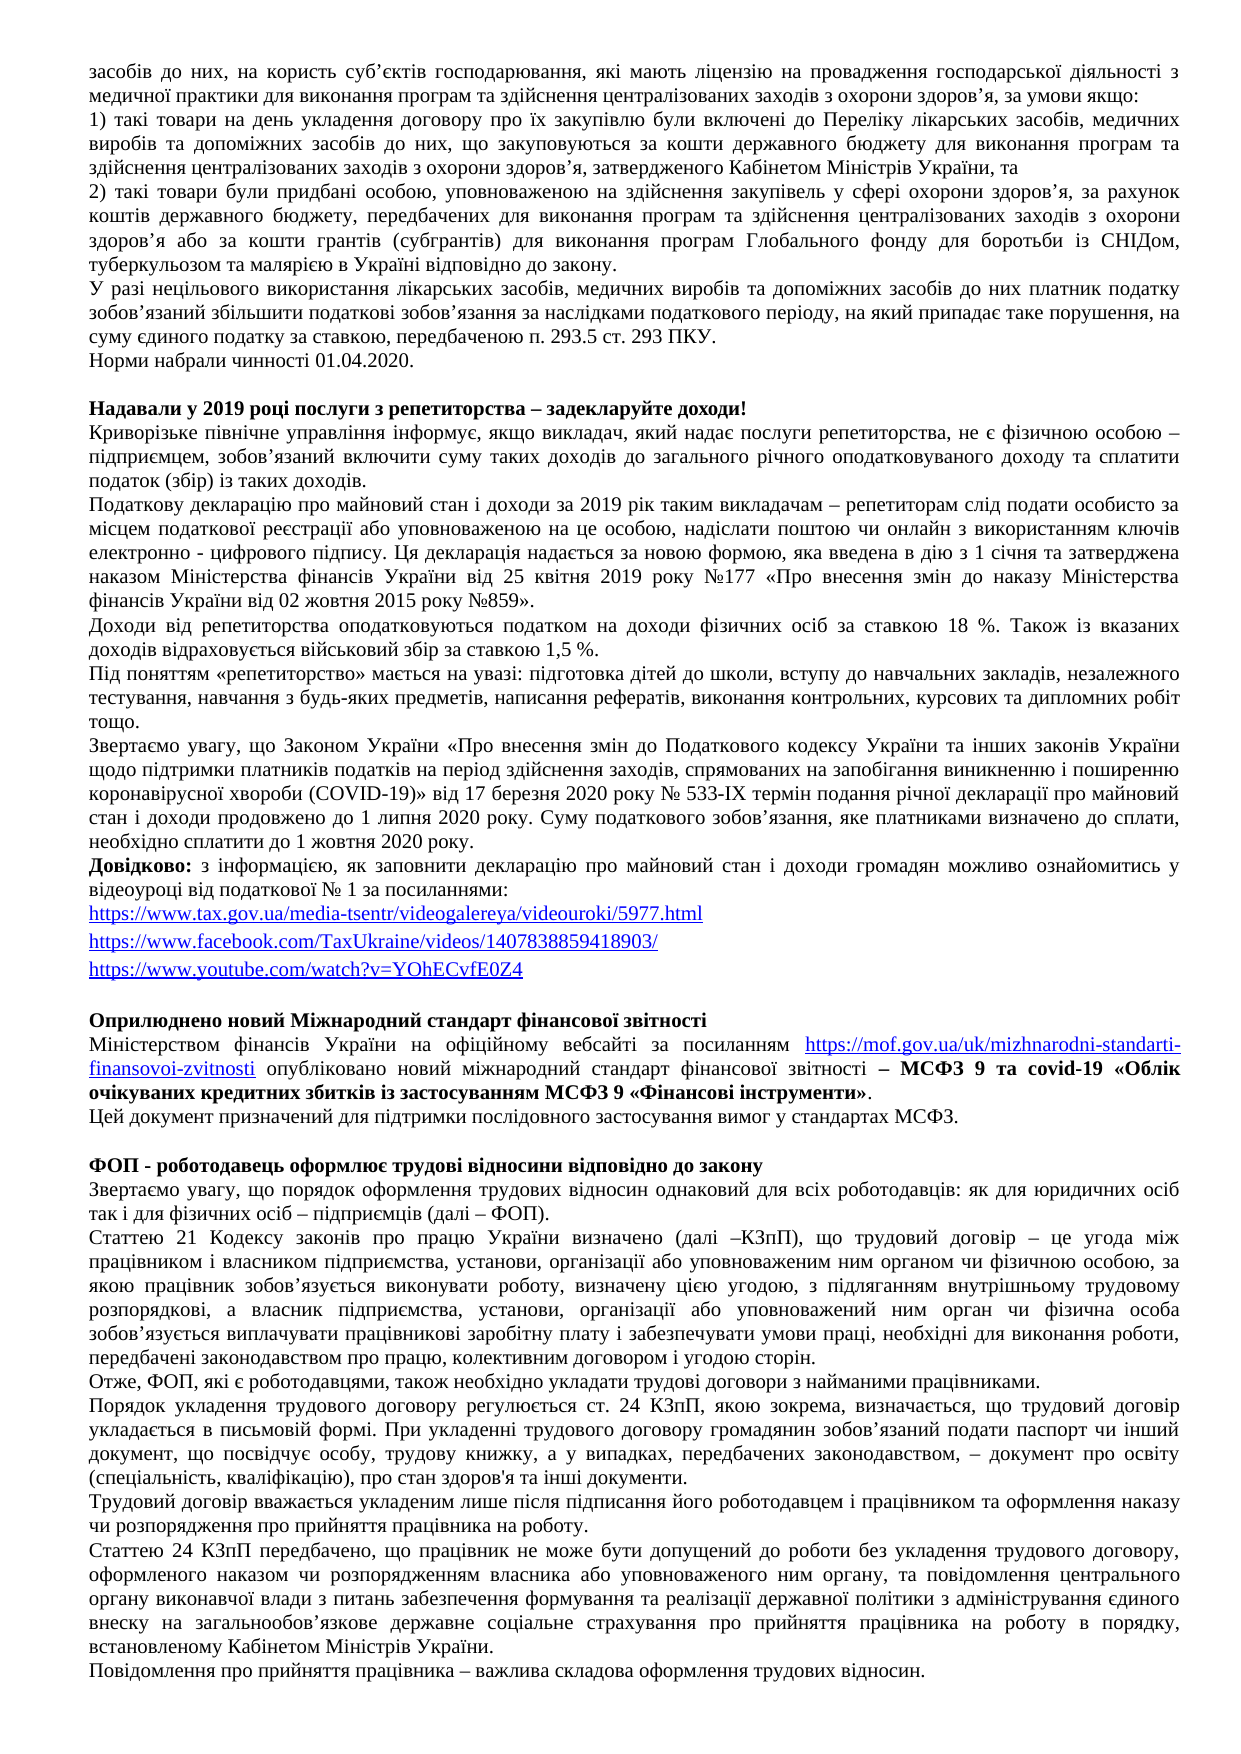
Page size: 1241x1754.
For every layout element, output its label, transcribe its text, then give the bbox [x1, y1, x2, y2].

text Міністерством фінансів України на офіційному вебсайті за посиланням https://mof.gov.ua/uk/mizhnarodni-standarti-finansovoi-zvitnosti опубліковано новий міжнародний стандарт фінансової звітності – МСФЗ 9 та covid-19 «Облік очікуваних кредитних збитків із застосуванням МСФЗ 9 «Фінансові інструменти». [89, 1032, 1181, 1104]
text ФОП - роботодавець оформлює трудові відносини відповідно до закону [89, 1152, 1181, 1177]
text Статтею 21 Кодексу законів про працю України визначено (далі –КЗпП), що трудовий договір – це угода між працівником і власником підприємства, установи, організації або уповноваженим ним органом чи фізичною особою, за якою працівник зобов’язується виконувати роботу, визначену цією угодою, з підляганням внутрішньому трудовому розпорядкові, а власник підприємства, установи, організації або уповноважений ним орган чи фізична особа зобов’язується виплачувати працівникові заробітну плату і забезпечувати умови праці, необхідні для виконання роботи, передбачені законодавством про працю, колективним договором і угодою сторін. [89, 1225, 1181, 1369]
text Криворізьке північне управління інформує, якщо викладач, який надає послуги репетиторства, не є фізичною особою – підприємцем, зобов’язаний включити суму таких доходів до загального річного оподатковуваного доходу та сплатити податок (збір) із таких доходів. [89, 420, 1181, 492]
text Цей документ призначений для підтримки послідовного застосування вимог у стандартах МСФЗ. [89, 1104, 1181, 1128]
text Трудовий договір вважається укладеним лише після підписання його роботодавцем і працівником та оформлення наказу чи розпорядження про прийняття працівника на роботу. [89, 1489, 1181, 1537]
text Оприлюднено новий Міжнародний стандарт фінансової звітності [89, 1008, 1181, 1032]
text Звертаємо увагу, що порядок оформлення трудових відносин однаковий для всіх роботодавців: як для юридичних осіб так і для фізичних осіб – підприємців (далі – ФОП). [89, 1177, 1181, 1225]
text Звертаємо увагу, що Законом України «Про внесення змін до Податкового кодексу України та інших законів України щодо підтримки платників податків на період здійснення заходів, спрямованих на запобігання виникненню і поширенню коронавірусної хвороби (COVID-19)» від 17 березня 2020 року № 533-IX термін подання річної декларації про майновий стан і доходи продовжено до 1 липня 2020 року. Суму податкового зобов’язання, яке платниками визначено до сплати, необхідно сплатити до 1 жовтня 2020 року. [89, 733, 1181, 853]
text Під поняттям «репетиторство» мається на увазі: підготовка дітей до школи, вступу до навчальних закладів, незалежного тестування, навчання з будь-яких предметів, написання рефератів, виконання контрольних, курсових та дипломних робіт тощо. [89, 661, 1181, 733]
text Повідомлення про прийняття працівника – важлива складова оформлення трудових відносин. [89, 1658, 1181, 1682]
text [89, 59, 1181, 107]
text 1) такі товари на день укладення договору про їх закупівлю були включені до Переліку лікарських засобів, медичних виробів та допоміжних засобів до них, що закуповуються за кошти державного бюджету для виконання програм та здійснення централізованих заходів з охорони здоров’я, затвердженого Кабінетом Міністрів України, та [89, 107, 1181, 179]
text https://www.facebook.com/TaxUkraine/videos/1407838859418903/ [89, 929, 1181, 953]
text 2) такі товари були придбані особою, уповноваженою на здійснення закупівель у сфері охорони здоров’я, за рахунок коштів державного бюджету, передбачених для виконання програм та здійснення централізованих заходів з охорони здоров’я або за кошти грантів (субгрантів) для виконання програм Глобального фонду для боротьби із СНІДом, туберкульозом та малярією в Україні відповідно до закону. [89, 179, 1181, 276]
text Статтею 24 КЗпП передбачено, що працівник не може бути допущений до роботи без укладення трудового договору, оформленого наказом чи розпорядженням власника або уповноваженого ним органу, та повідомлення центрального органу виконавчої влади з питань забезпечення формування та реалізації державної політики з адміністрування єдиного внеску на загальнообов’язкове державне соціальне страхування про прийняття працівника на роботу в порядку, встановленому Кабінетом Міністрів України. [89, 1537, 1181, 1658]
text Податкову декларацію про майновий стан і доходи за 2019 рік таким викладачам – репетиторам слід подати особисто за місцем податкової реєстрації або уповноваженою на це особою, надіслати поштою чи онлайн з використанням ключів електронно - цифрового підпису. Ця декларація надається за новою формою, яка введена в дію з 1 січня та затверджена наказом Міністерства фінансів України від 25 квітня 2019 року №177 «Про внесення змін до наказу Міністерства фінансів України від 02 жовтня 2015 року №859». [89, 492, 1181, 612]
text https://www.tax.gov.ua/media-tsentr/videogalereya/videouroki/5977.html [89, 901, 1181, 925]
text Отже, ФОП, які є роботодавцями, також необхідно укладати трудові договори з найманими працівниками. [89, 1369, 1181, 1393]
text Норми набрали чинності 01.04.2020. [89, 348, 1181, 372]
text https://www.youtube.com/watch?v=YOhECvfE0Z4 [89, 956, 1181, 981]
text У разі нецільового використання лікарських засобів, медичних виробів та допоміжних засобів до них платник податку зобов’язаний збільшити податкові зобов’язання за наслідками податкового періоду, на який припадає таке порушення, на суму єдиного податку за ставкою, передбаченою п. 293.5 ст. 293 ПКУ. [89, 276, 1181, 348]
text Доходи від репетиторства оподатковуються податком на доходи фізичних осіб за ставкою 18 %. Також із вказаних доходів відраховується військовий збір за ставкою 1,5 %. [89, 612, 1181, 661]
text Надавали у 2019 році послуги з репетиторства – задекларуйте доходи! [89, 396, 1181, 420]
text Довідково: з інформацією, як заповнити декларацію про майновий стан і доходи громадян можливо ознайомитись у відеоуроці від податкової № 1 за посиланнями: [89, 853, 1181, 901]
text Порядок укладення трудового договору регулюється ст. 24 КЗпП, якою зокрема, визначається, що трудовий договір укладається в письмовій формі. При укладенні трудового договору громадянин зобов’язаний подати паспорт чи інший документ, що посвідчує особу, трудову книжку, а у випадках, передбачених законодавством, – документ про освіту (спеціальність, кваліфікацію), про стан здоров'я та інші документи. [89, 1393, 1181, 1489]
